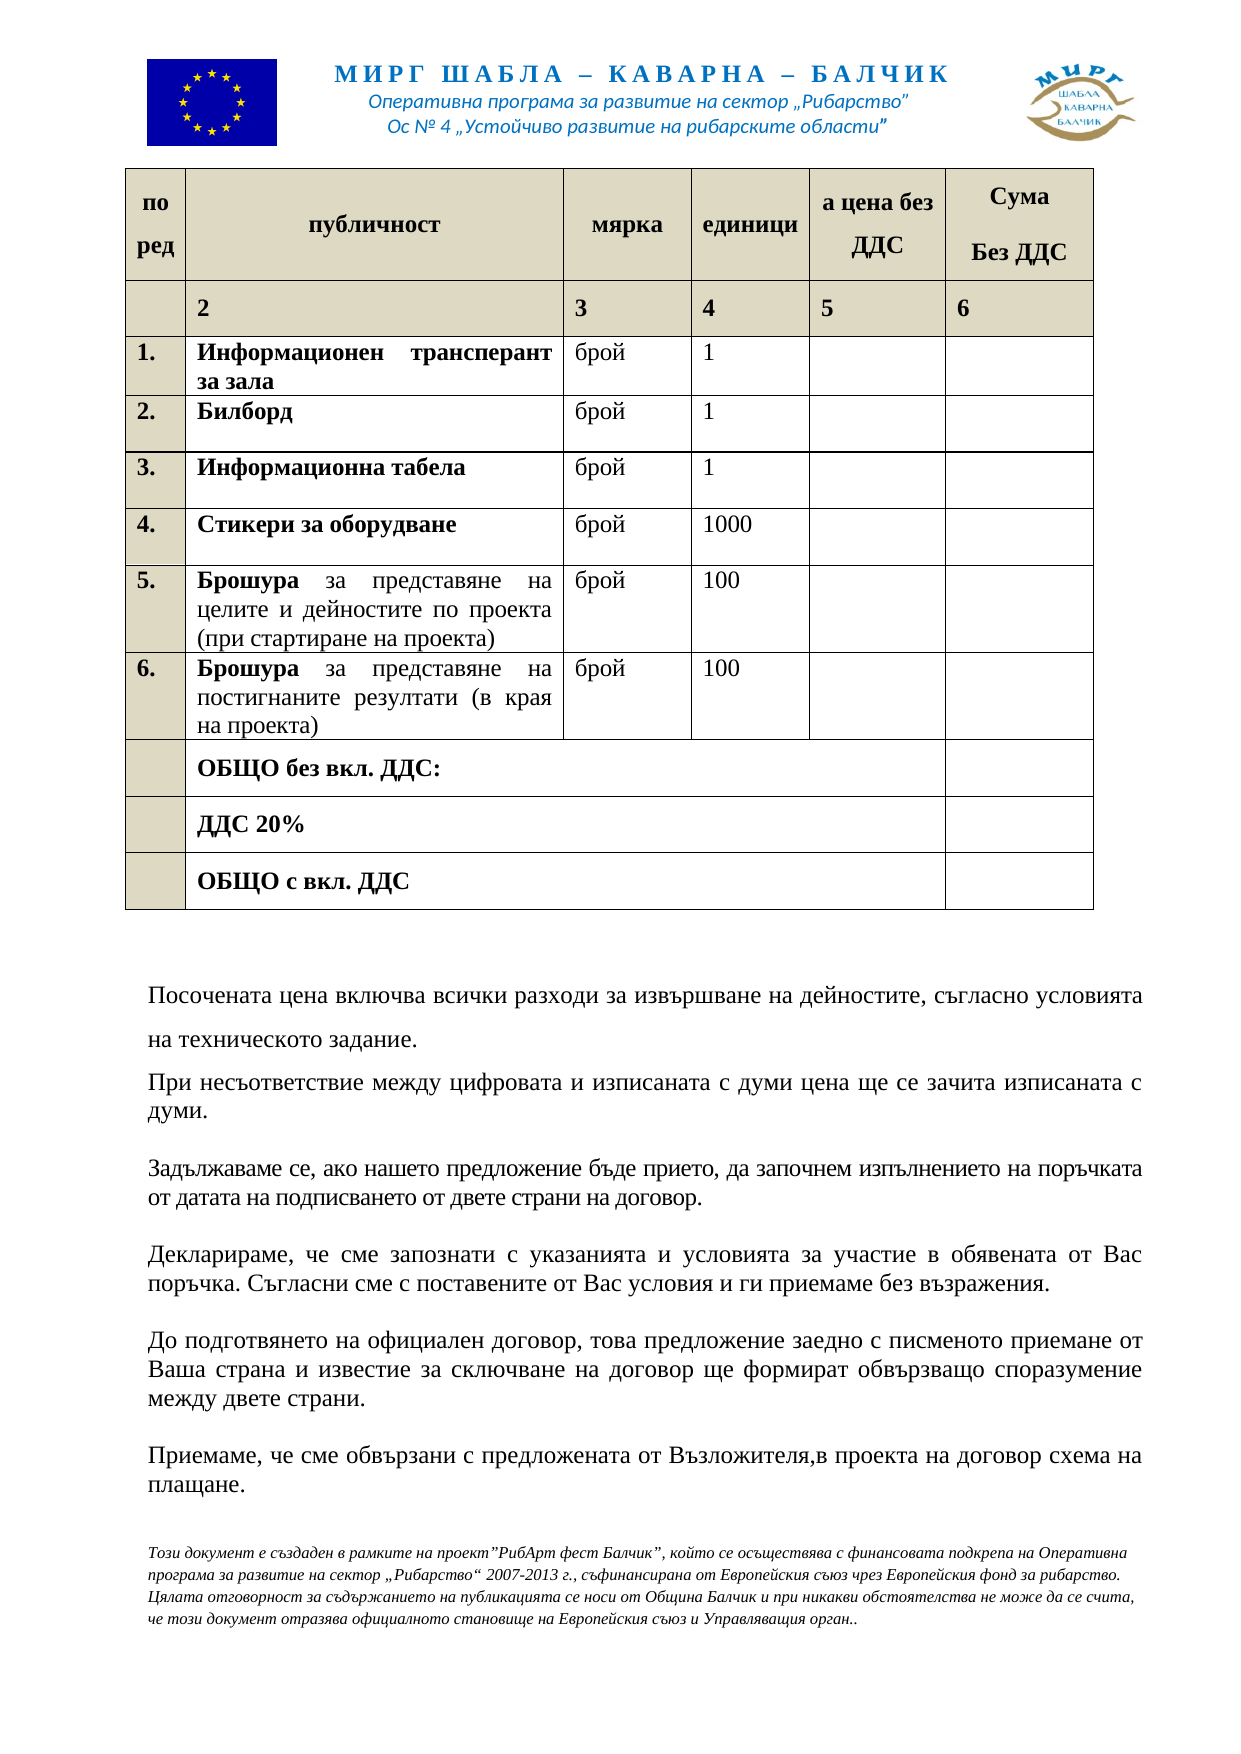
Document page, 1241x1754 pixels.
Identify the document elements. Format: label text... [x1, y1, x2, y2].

table_header № по ред [126, 169, 185, 280]
table_cell [126, 281, 185, 336]
table_cell Информационен трансперант за зала [186, 337, 563, 395]
text До подготвянето на официален договор, това предложение заедно с писменото приемане от Ваша страна и известие за сключване на договор ще формират обвързващо споразумение между двете страни. [148, 1326, 1144, 1412]
text Декларираме, че сме запознати с указанията и условията за участие в обявената от Вас поръчка. Съгласни сме с поставените от Вас условия и ги приемаме без възражения. [148, 1239, 1144, 1297]
table_cell [946, 853, 1093, 909]
table_cell [946, 653, 1093, 739]
table_cell ДДС 20% [186, 797, 945, 852]
picture [147, 59, 277, 146]
table_cell [126, 797, 185, 852]
table_cell [946, 337, 1093, 395]
table_cell [810, 453, 945, 508]
table_cell [810, 566, 945, 652]
table_cell ОБЩО с вкл. ДДС [186, 853, 945, 909]
table_cell Билборд [186, 396, 563, 451]
table_cell 4. [126, 509, 185, 564]
table_cell брой [564, 453, 691, 508]
table_cell [126, 740, 185, 796]
text Приемаме, че сме обвързани с предложената от Възложителя,в проекта на договор схема на плащане. [148, 1441, 1144, 1498]
table_cell Стикери за оборудване [186, 509, 563, 564]
table_cell 6 [946, 281, 1093, 336]
table_header Брой единици [692, 169, 809, 280]
table_cell [946, 509, 1093, 564]
table_cell 100 [692, 653, 809, 739]
table_cell 4 [692, 281, 809, 336]
table_header Единица мярка [564, 169, 691, 280]
subtitle Задължаваме се, ако нашето предложение бъде прието, да започнем изпълнението на поръчката от датата на подписването от двете страни на договор. [148, 1153, 1144, 1211]
table_cell 3. [126, 453, 185, 508]
table_cell [810, 509, 945, 564]
table_cell [810, 396, 945, 451]
table_cell 1 [692, 453, 809, 508]
table_header Единична цена без ДДС [810, 169, 945, 280]
table_cell 100 [692, 566, 809, 652]
table_cell [946, 396, 1093, 451]
table_cell брой [564, 509, 691, 564]
table_header Обща Сума Без ДДС [946, 169, 1093, 280]
table_cell брой [564, 337, 691, 395]
table_cell 1 [692, 337, 809, 395]
table_cell 1000 [692, 509, 809, 564]
table_cell 6. [126, 653, 185, 739]
table_cell 2 [186, 281, 563, 336]
table_cell Брошура за представяне на целите и дейностите по проекта (при стартиране на проекта) [186, 566, 563, 652]
table_cell [946, 453, 1093, 508]
table_cell [946, 797, 1093, 852]
table_cell [810, 653, 945, 739]
table_cell [946, 566, 1093, 652]
table_cell брой [564, 566, 691, 652]
table_cell 1 [692, 396, 809, 451]
table_cell 5 [810, 281, 945, 336]
text Посочената цена включва всички разходи за извършване на дейностите, съгласно условията на техническото задание. [148, 981, 1144, 1052]
table_cell Информационна табела [186, 453, 563, 508]
table_header Разходи за осигуряване на публичност [186, 169, 563, 280]
table_cell 2. [126, 396, 185, 451]
table_cell [126, 853, 185, 909]
table_cell 5. [126, 566, 185, 652]
table_cell 3 [564, 281, 691, 336]
picture [1018, 59, 1142, 147]
text При несъответствие между цифровата и изписаната с думи цена ще се зачита изписаната с думи. [148, 1067, 1144, 1124]
table_cell 1. [126, 337, 185, 395]
table_cell [946, 740, 1093, 796]
table_cell брой [564, 653, 691, 739]
table_cell ОБЩО без вкл. ДДС: [186, 740, 945, 796]
table_cell [810, 337, 945, 395]
table_cell Брошура за представяне на постигнаните резултати (в края на проекта) [186, 653, 563, 739]
table_cell брой [564, 396, 691, 451]
